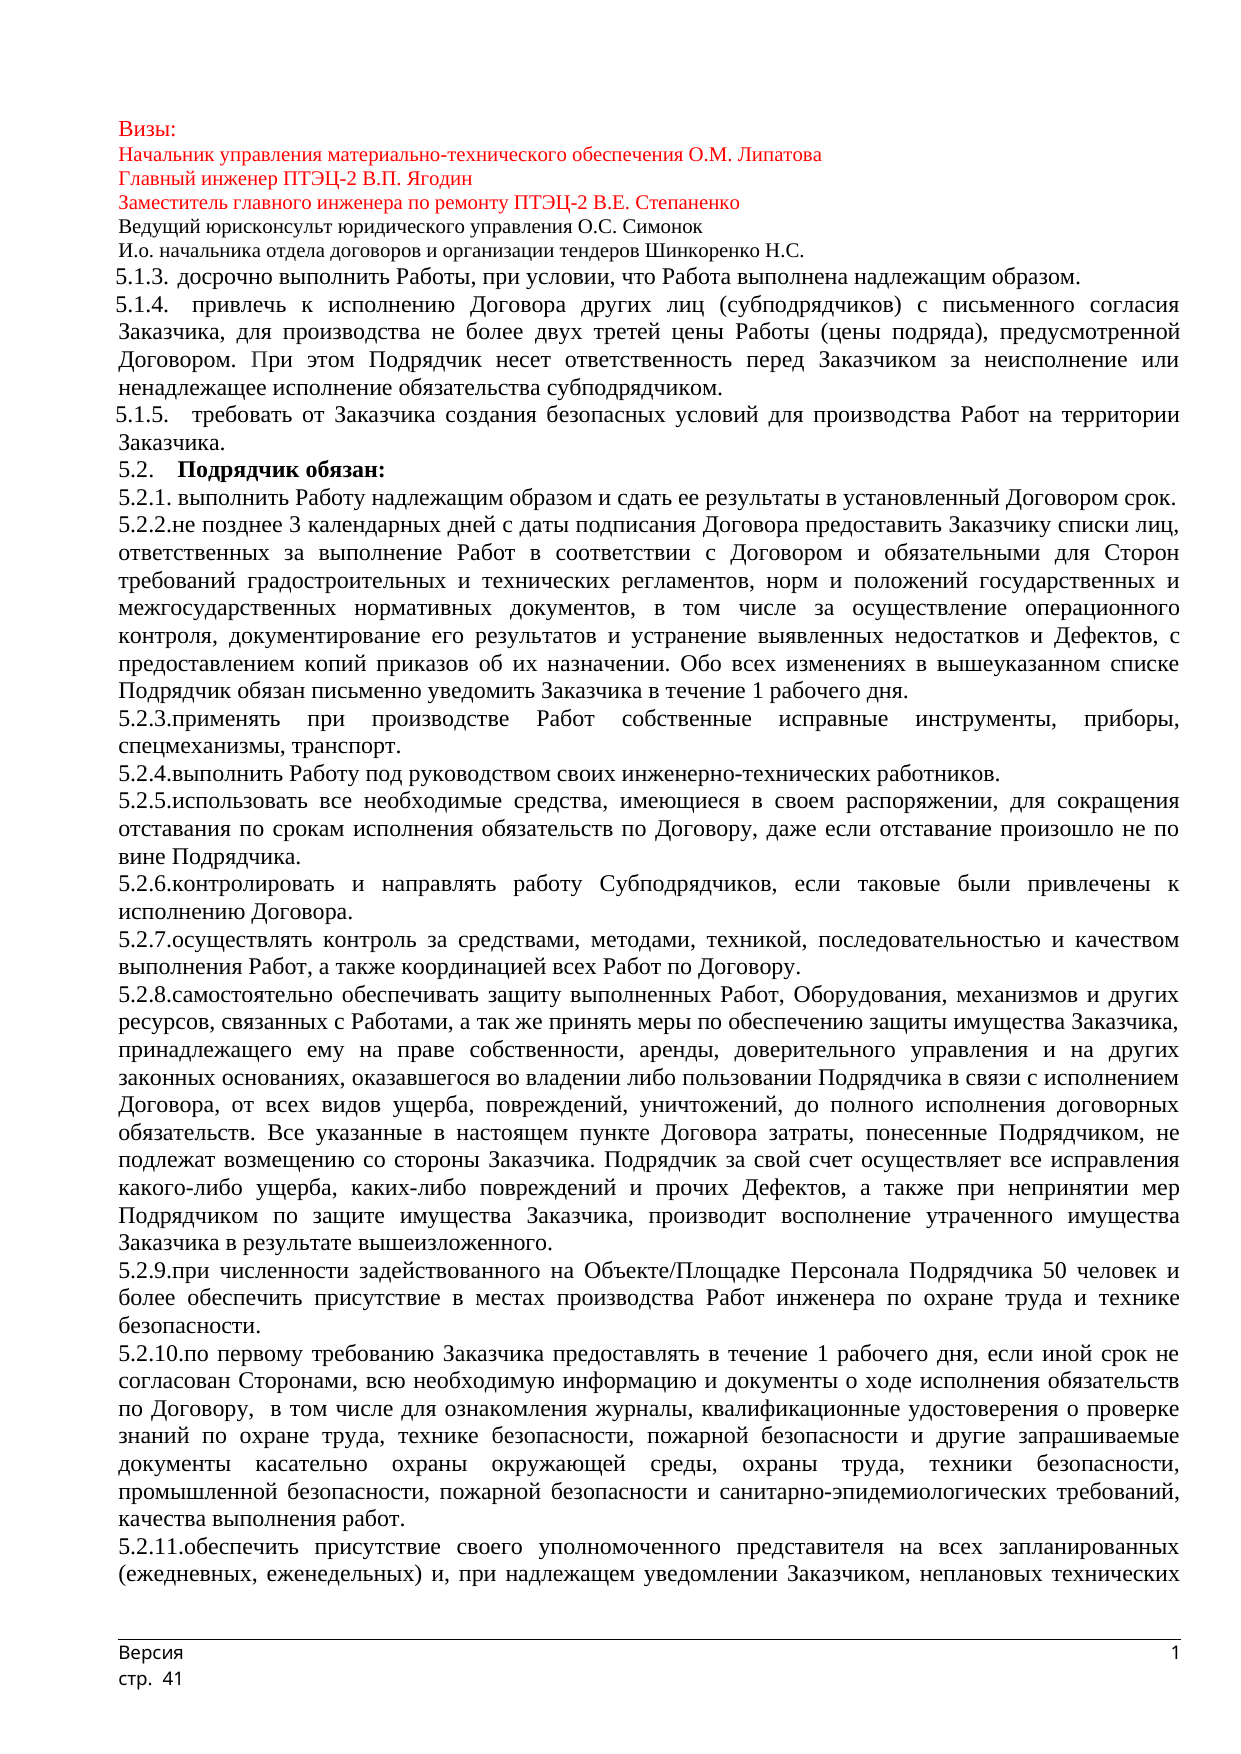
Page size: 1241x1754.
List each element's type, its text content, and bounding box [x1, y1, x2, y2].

text 5.2.7.осуществлять контроль за средствами, методами, техникой, последовательностью и качеством выполнения Работ, а также координацией всех Работ по Договору. [118, 924, 1181, 980]
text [118, 1532, 1181, 1587]
text 5.2.1. выполнить Работу надлежащим образом и сдать ее результаты в установленный Договором срок. [118, 483, 1181, 511]
text И.о. начальника отдела договоров и организации тендеров Шинкоренко Н.С. [118, 238, 1181, 262]
text 5.2.3.применять при производстве Работ собственные исправные инструменты, приборы, спецмеханизмы, транспорт. [118, 704, 1181, 759]
text 5.2.4.выполнить Работу под руководством своих инженерно-технических работников. [118, 759, 1181, 787]
text Заместитель главного инженера по ремонту ПТЭЦ-2 В.Е. Степаненко [118, 190, 1181, 214]
text 5.1.3. досрочно выполнить Работы, при условии, что Работа выполнена надлежащим образом. [103, 262, 1181, 290]
text Ведущий юрисконсульт юридического управления О.С. Симонок [118, 214, 1181, 238]
text Визы: [118, 115, 1181, 142]
text 5.2.2.не позднее 3 календарных дней с даты подписания Договора предоставить Заказчику списки лиц, ответственных за выполнение Работ в соответствии с Договором и обязательными для Сторон требований градостроительных и технических регламентов, норм и положений государственных и межгосударственных нормативных документов, в том числе за осуществление операционного контроля, документирование его результатов и устранение выявленных недостатков и Дефектов, с предоставлением копий приказов об их назначении. Обо всех изменениях в вышеуказанном списке Подрядчик обязан письменно уведомить Заказчика в течение 1 рабочего дня. [118, 511, 1181, 704]
text Главный инженер ПТЭЦ-2 В.П. Ягодин [118, 166, 1181, 190]
text 5.2.9.при численности задействованного на Объекте/Площадке Персонала Подрядчика 50 человек и более обеспечить присутствие в местах производства Работ инженера по охране труда и технике безопасности. [118, 1256, 1181, 1339]
text 5.2.6.контролировать и направлять работу Субподрядчиков, если таковые были привлечены к исполнению Договора. [118, 869, 1181, 924]
text 5.2. Подрядчик обязан: [118, 455, 1181, 483]
text 5.1.5. требовать от Заказчика создания безопасных условий для производства Работ на территории Заказчика. [103, 400, 1181, 455]
text 5.2.10.по первому требованию Заказчика предоставлять в течение 1 рабочего дня, если иной срок не согласован Сторонами, всю необходимую информацию и документы о ходе исполнения обязательств по Договору, в том числе для ознакомления журналы, квалификационные удостоверения о проверке знаний по охране труда, технике безопасности, пожарной безопасности и другие запрашиваемые документы касательно охраны окружающей среды, охраны труда, техники безопасности, промышленной безопасности, пожарной безопасности и санитарно-эпидемиологических требований, качества выполнения работ. [118, 1339, 1181, 1532]
text Начальник управления материально-технического обеспечения О.М. Липатова [118, 142, 1181, 166]
text 5.2.5.использовать все необходимые средства, имеющиеся в своем распоряжении, для сокращения отставания по срокам исполнения обязательств по Договору, даже если отставание произошло не по вине Подрядчика. [118, 787, 1181, 869]
text 5.2.8.самостоятельно обеспечивать защиту выполненных Работ, Оборудования, механизмов и других ресурсов, связанных с Работами, а так же принять меры по обеспечению защиты имущества Заказчика, принадлежащего ему на праве собственности, аренды, доверительного управления и на других законных основаниях, оказавшегося во владении либо пользовании Подрядчика в связи с исполнением Договора, от всех видов ущерба, повреждений, уничтожений, до полного исполнения договорных обязательств. Все указанные в настоящем пункте Договора затраты, понесенные Подрядчиком, не подлежат возмещению со стороны Заказчика. Подрядчик за свой счет осуществляет все исправления какого-либо ущерба, каких-либо повреждений и прочих Дефектов, а также при непринятии мер Подрядчиком по защите имущества Заказчика, производит восполнение утраченного имущества Заказчика в результате вышеизложенного. [118, 980, 1181, 1256]
text 5.1.4. привлечь к исполнению Договора других лиц (субподрядчиков) с письменного согласия Заказчика, для производства не более двух третей цены Работы (цены подряда), предусмотренной Договором. При этом Подрядчик несет ответственность перед Заказчиком за неисполнение или ненадлежащее исполнение обязательства субподрядчиком. [103, 290, 1181, 400]
